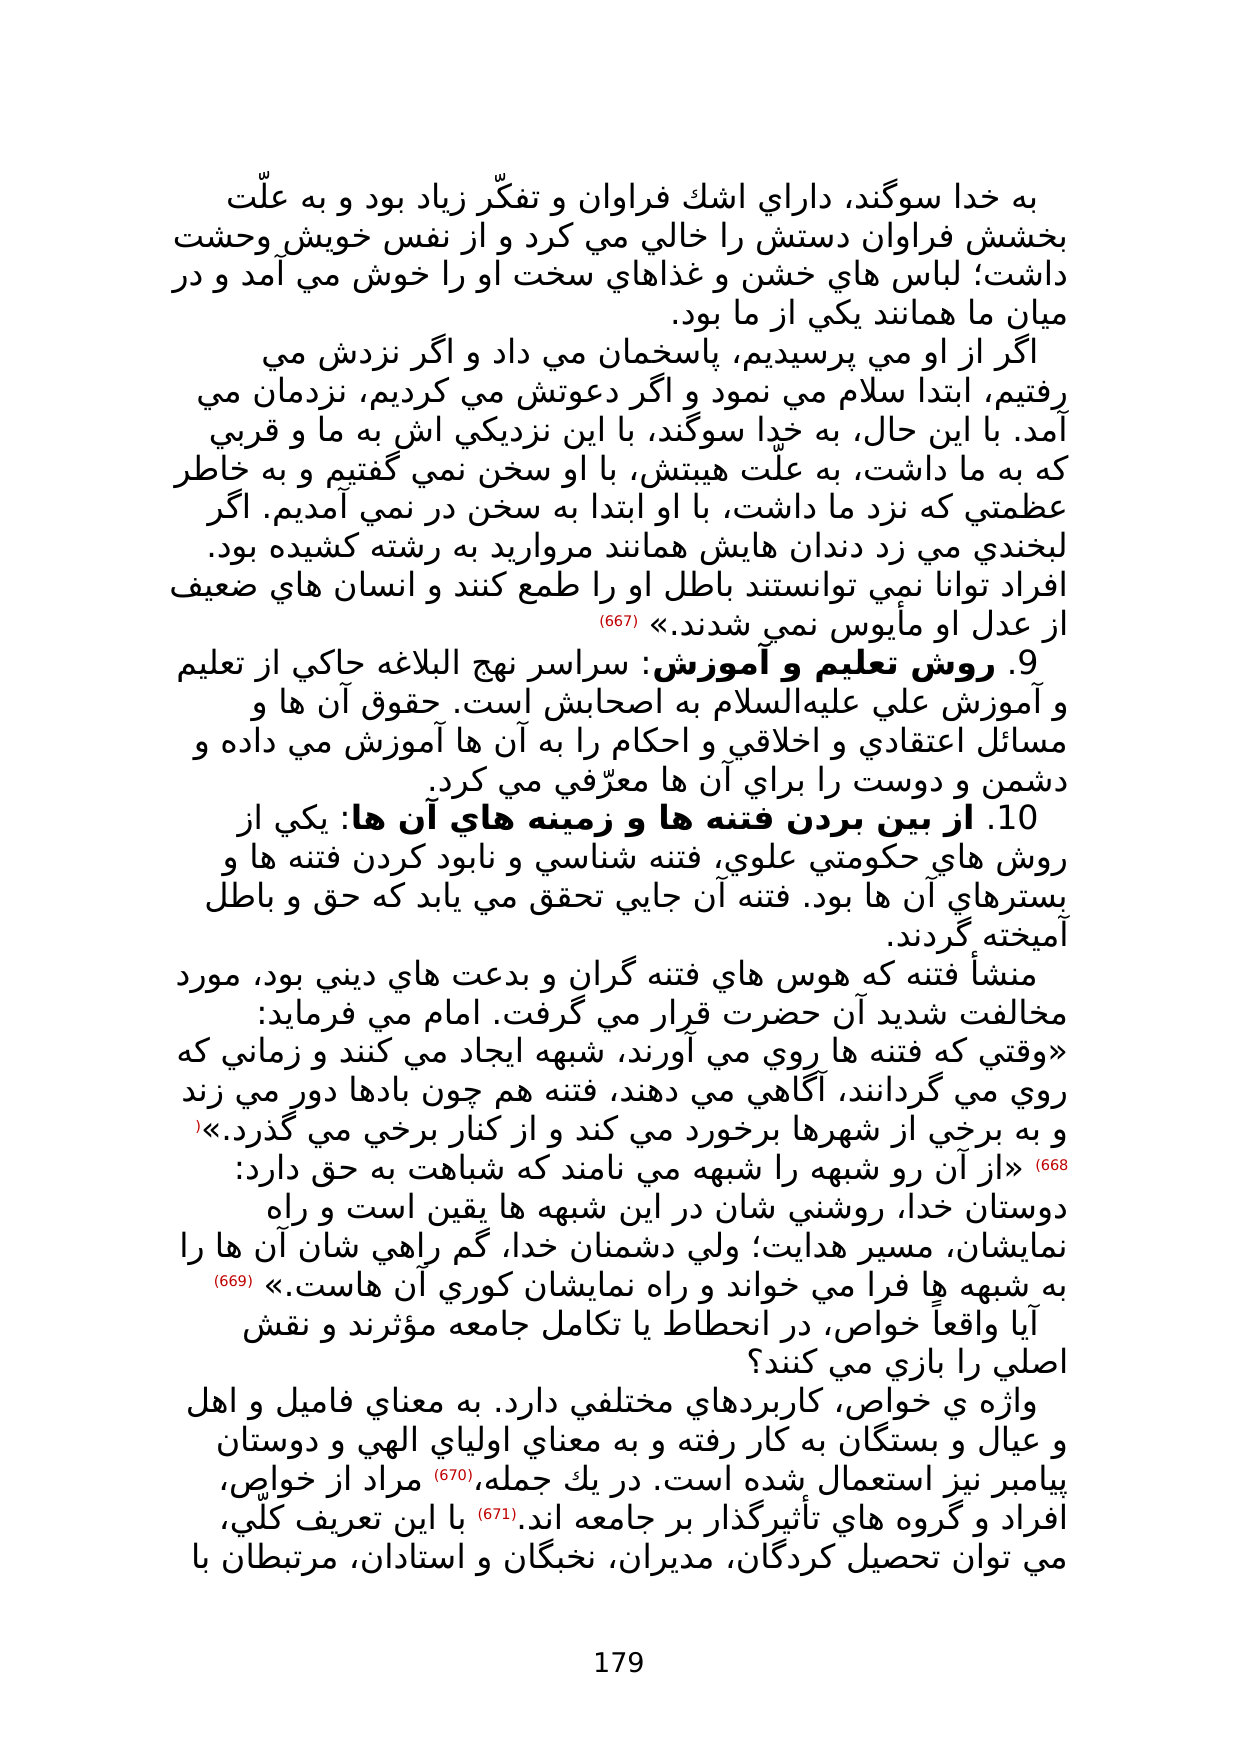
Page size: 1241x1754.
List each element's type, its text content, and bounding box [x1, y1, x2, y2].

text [169, 1382, 1069, 1576]
text 9. روش تعليم و آموزش: سراسر نهج البلاغه حاكي از تعليم و آموزش علي عليه‌السلام به اصحابش است. حقوق آن ها و مسائل اعتقادي و اخلاقي و احكام را به آن ها آموزش مي داده و دشمن و دوست را براي آن ها معرّفي مي كرد. [169, 643, 1069, 799]
text آيا واقعاً خواص، در انحطاط يا تكامل جامعه مؤثرند و نقش اصلي را بازي مي كنند؟ [169, 1304, 1069, 1382]
text منشأ فتنه كه هوس هاي فتنه گران و بدعت هاي ديني بود، مورد مخالفت شديد آن حضرت قرار مي گرفت. امام مي فرمايد: «وقتي كه فتنه ها روي مي آورند، شبهه ايجاد مي كنند و زماني كه روي مي گردانند، آگاهي مي دهند، فتنه هم چون بادها دور مي زند و به برخي از شهرها برخورد مي كند و از كنار برخي مي گذرد.»(668) «از آن رو شبهه را شبهه مي نامند كه شباهت به حق دارد: دوستان خدا، روشني شان در اين شبهه ها يقين است و راه نمايشان، مسير هدايت؛ ولي دشمنان خدا، گم راهي شان آن ها را به شبهه ها فرا مي خواند و راه نمايشان كوري آن هاست.» (669) [169, 954, 1069, 1304]
text به خدا سوگند، داراي اشك فراوان و تفكّر زياد بود و به علّت بخشش فراوان دستش را خالي مي كرد و از نفس خويش وحشت داشت؛ لباس هاي خشن و غذاهاي سخت او را خوش مي آمد و در ميان ما همانند يكي از ما بود. [169, 177, 1069, 333]
text 10. از بين بردن فتنه ها و زمينه هاي آن ها: يكي از روش هاي حكومتي علوي، فتنه شناسي و نابود كردن فتنه ها و بسترهاي آن ها بود. فتنه آن جايي تحقق مي يابد كه حق و باطل آميخته گردند. [169, 799, 1069, 954]
text اگر از او مي پرسيديم، پاسخ‎مان مي داد و اگر نزدش مي رفتيم، ابتدا سلام مي نمود و اگر دعوتش مي كرديم، نزدمان مي آمد. با اين حال، به خدا سوگند، با اين نزديكي اش به ما و قربي كه به ما داشت، به علّت هيبتش، با او سخن نمي گفتيم و به خاطر عظمتي كه نزد ما داشت، با او ابتدا به سخن در نمي آمديم. اگر لبخندي مي زد دندان هايش همانند مرواريد به رشته كشيده بود. افراد توانا نمي توانستند باطل او را طمع كنند و انسان هاي ضعيف از عدل او مأيوس نمي شدند.» (667) [169, 333, 1069, 643]
